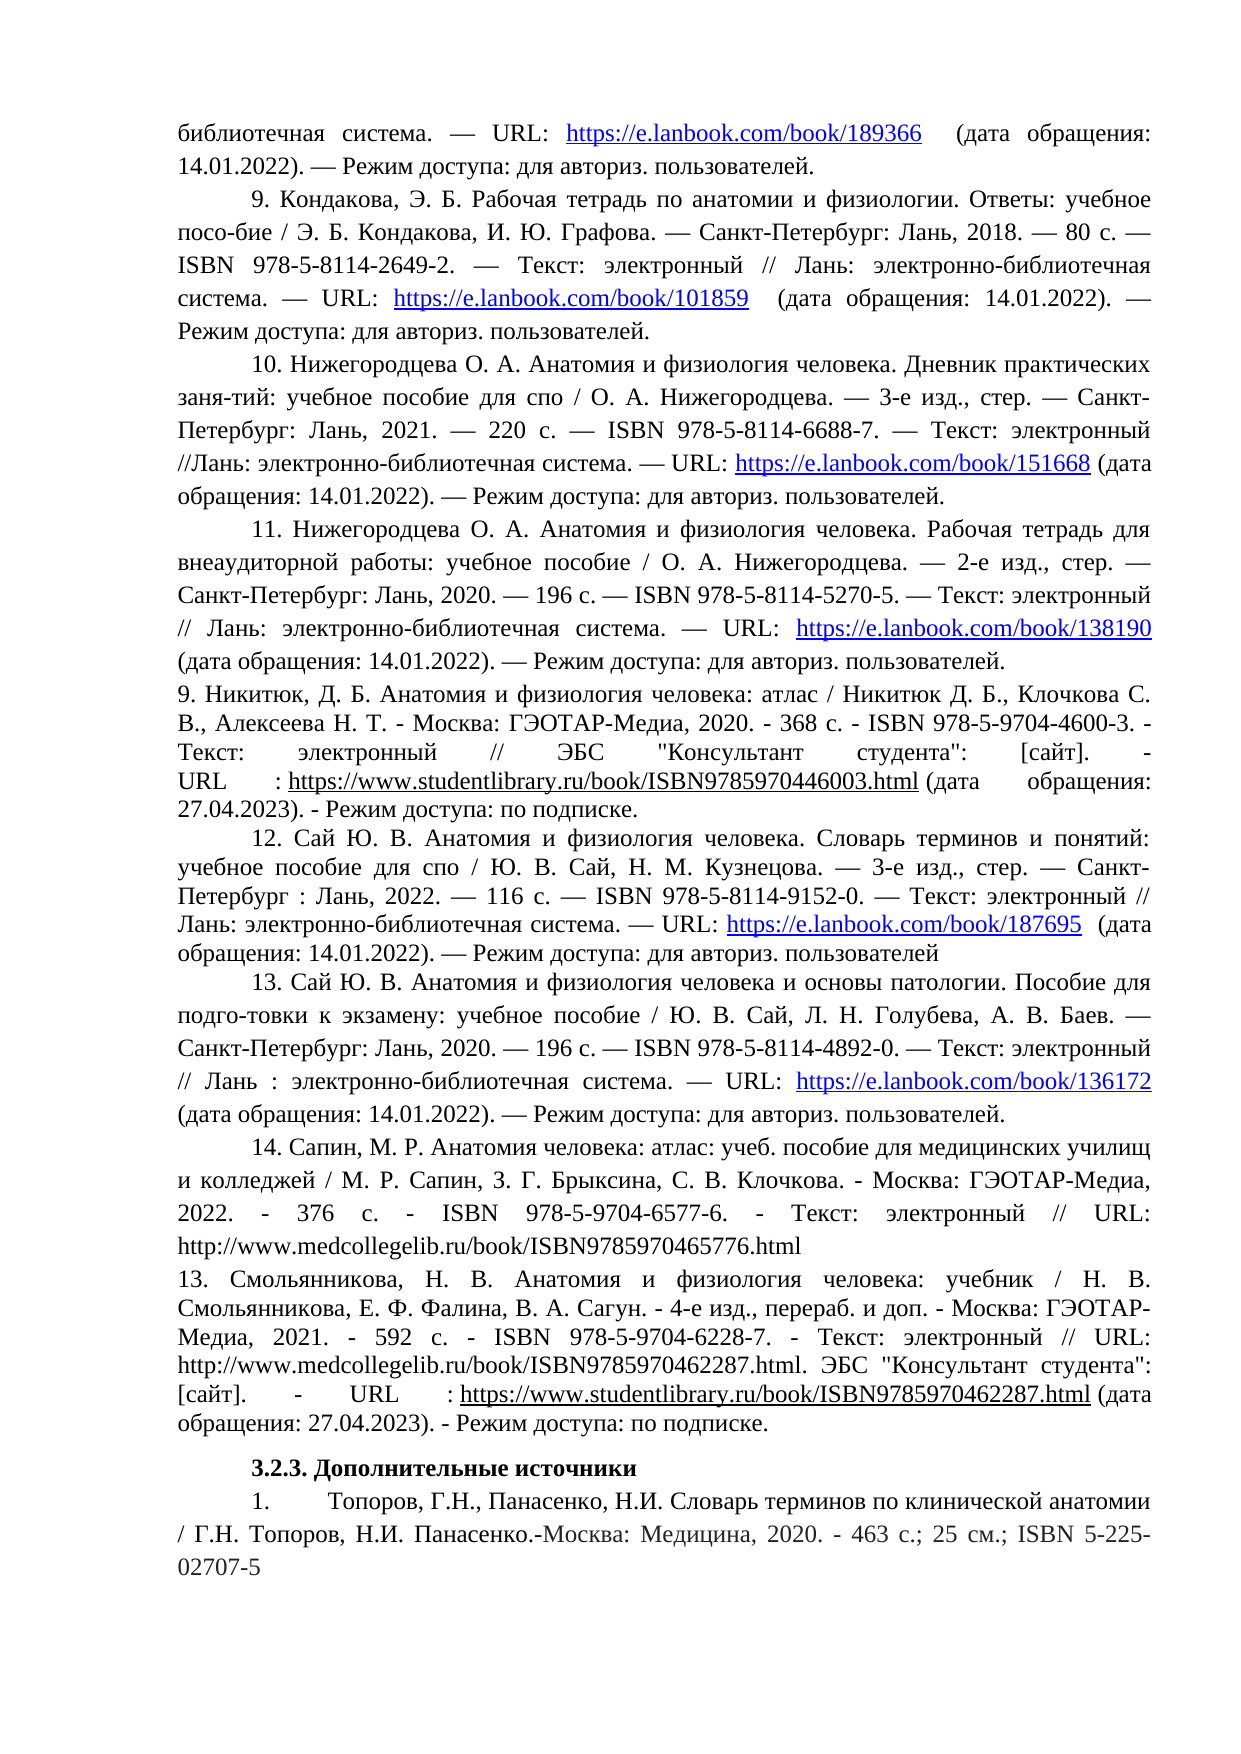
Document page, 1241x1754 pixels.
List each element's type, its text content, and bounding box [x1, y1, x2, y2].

text 10. Нижегородцева О. А. Анатомия и физиология человека. Дневник практических заня-тий: учебное пособие для спо / О. А. Нижегородцева. — 3-е изд., стер. — Санкт-Петербург: Лань, 2021. — 220 с. — ISBN 978-5-8114-6688-7. — Текст: электронный //Лань: электронно-библиотечная система. — URL: https://e.lanbook.com/book/151668 (дата обращения: 14.01.2022). — Режим доступа: для авториз. пользователей. [177, 349, 1152, 510]
text 9. Кондакова, Э. Б. Рабочая тетрадь по анатомии и физиологии. Ответы: учебное посо-бие / Э. Б. Кондакова, И. Ю. Графова. — Санкт-Петербург: Лань, 2018. — 80 с. — ISBN 978-5-8114-2649-2. — Текст: электронный // Лань: электронно-библиотечная система. — URL: https://e.lanbook.com/book/101859 (дата обращения: 14.01.2022). — Режим доступа: для авториз. пользователей. [177, 184, 1152, 345]
text 14. Сапин, М. Р. Анатомия человека: атлас: учеб. пособие для медицинских училищ и колледжей / М. Р. Сапин, З. Г. Брыксина, С. В. Клочкова. - Москва: ГЭОТАР-Медиа, 2022. - 376 с. - ISBN 978-5-9704-6577-6. - Текст: электронный // URL: http://www.medcollegelib.ru/book/ISBN9785970465776.html [177, 1132, 1152, 1260]
text 9. Никитюк, Д. Б. Анатомия и физиология человека: атлас / Никитюк Д. Б., Клочкова С. В., Алексеева Н. Т. - Москва: ГЭОТАР-Медиа, 2020. - 368 с. - ISBN 978-5-9704-4600-3. - Текст: электронный // ЭБС "Консультант студента": [сайт]. - URL : https://www.studentlibrary.ru/book/ISBN9785970446003.html (дата обращения: 27.04.2023). - Режим доступа: по подписке. [177, 794, 1152, 823]
text 12. Сай Ю. В. Анатомия и физиология человека. Словарь терминов и понятий: учебное пособие для спо / Ю. В. Сай, Н. М. Кузнецова. — 3-е изд., стер. — Санкт-Петербург : Лань, 2022. — 116 с. — ISBN 978-5-8114-9152-0. — Текст: электронный // Лань: электронно-библиотечная система. — URL: https://e.lanbook.com/book/187695 (дата обращения: 14.01.2022). — Режим доступа: для авториз. пользователей [177, 823, 1152, 967]
text 3.2.3. Дополнительные источники [177, 1453, 1152, 1482]
text 13. Смольянникова, Н. В. Анатомия и физиология человека: учебник / Н. В. Смольянникова, Е. Ф. Фалина, В. А. Сагун. - 4-е изд., перераб. и доп. - Москва: ГЭОТАР-Медиа, 2021. - 592 с. - ISBN 978-5-9704-6228-7. - Текст: электронный // URL: http://www.medcollegelib.ru/book/ISBN9785970462287.html. ЭБС "Консультант студента": [сайт]. - URL : https://www.studentlibrary.ru/book/ISBN9785970462287.html (дата обращения: 27.04.2023). - Режим доступа: по подписке. [177, 1264, 1152, 1379]
text 11. Нижегородцева О. А. Анатомия и физиология человека. Рабочая тетрадь для внеаудиторной работы: учебное пособие / О. А. Нижегородцева. — 2-е изд., стер. — Санкт-Петербург: Лань, 2020. — 196 с. — ISBN 978-5-8114-5270-5. — Текст: электронный // Лань: электронно-библиотечная система. — URL: https://e.lanbook.com/book/138190 (дата обращения: 14.01.2022). — Режим доступа: для авториз. пользователей. [177, 514, 1152, 675]
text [177, 118, 1152, 180]
list Топоров, Г.Н., Панасенко, Н.И. Словарь терминов по клинической анатомии / Г.Н. Топоров, Н.И. Панасенко.-Москва: Медицина, 2020. - 463 с.; 25 см.; ISBN 5-225-02707-5 [177, 1486, 1152, 1581]
text 13. Сай Ю. В. Анатомия и физиология человека и основы патологии. Пособие для подго-товки к экзамену: учебное пособие / Ю. В. Сай, Л. Н. Голубева, А. В. Баев. — Санкт-Петербург: Лань, 2020. — 196 с. — ISBN 978-5-8114-4892-0. — Текст: электронный // Лань : электронно-библиотечная система. — URL: https://e.lanbook.com/book/136172 (дата обращения: 14.01.2022). — Режим доступа: для авториз. пользователей. [177, 967, 1152, 1128]
